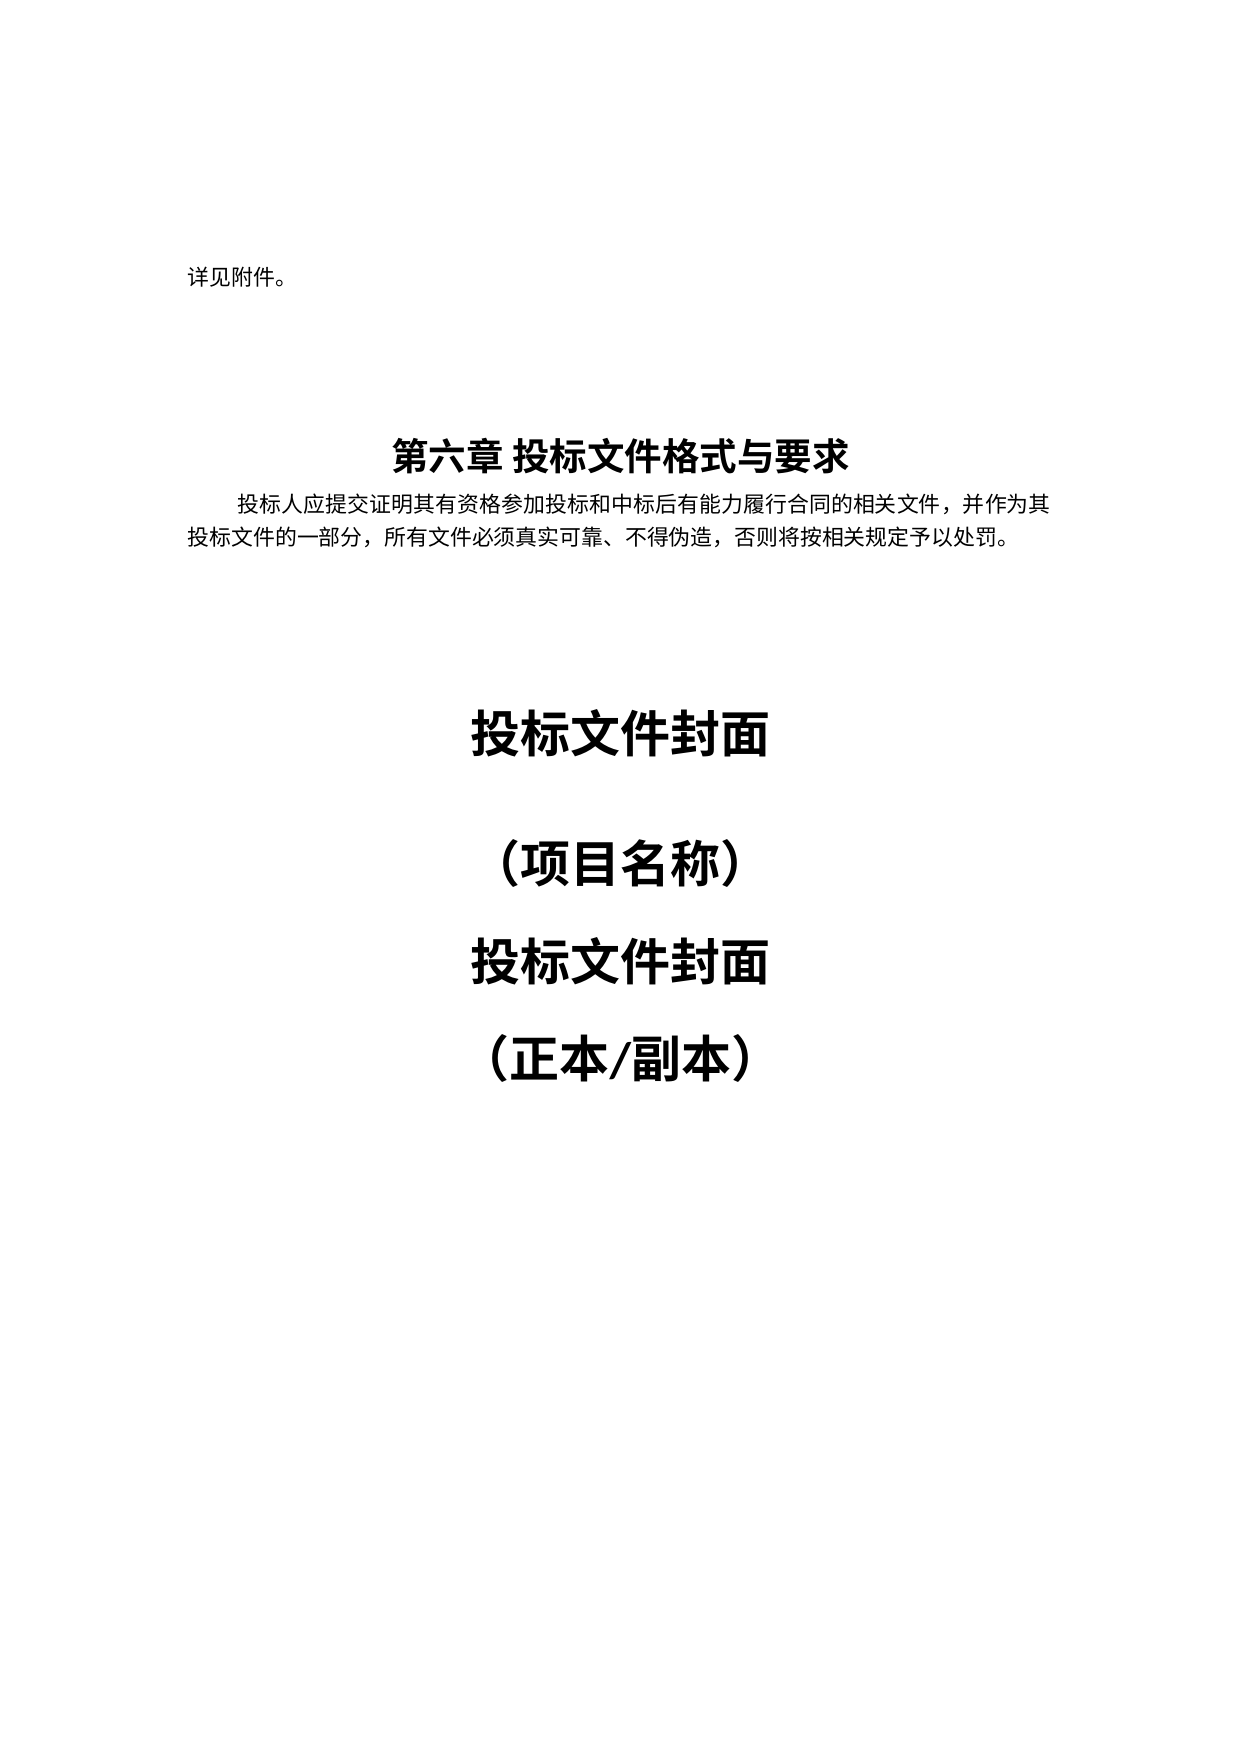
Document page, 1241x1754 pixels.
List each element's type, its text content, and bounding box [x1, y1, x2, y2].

text 投标文件封面 [187, 682, 1053, 779]
text 第六章 投标文件格式与要求 [187, 422, 1053, 487]
text 详见附件。 [187, 259, 1053, 292]
text 投标文件封面 [187, 909, 1053, 1007]
text 投标人应提交证明其有资格参加投标和中标后有能力履行合同的相关文件，并作为其投标文件的一部分，所有文件必须真实可靠、不得伪造，否则将按相关规定予以处罚。 [187, 487, 1053, 552]
text （正本/副本） [187, 1007, 1053, 1104]
text （项目名称） [187, 812, 1053, 909]
